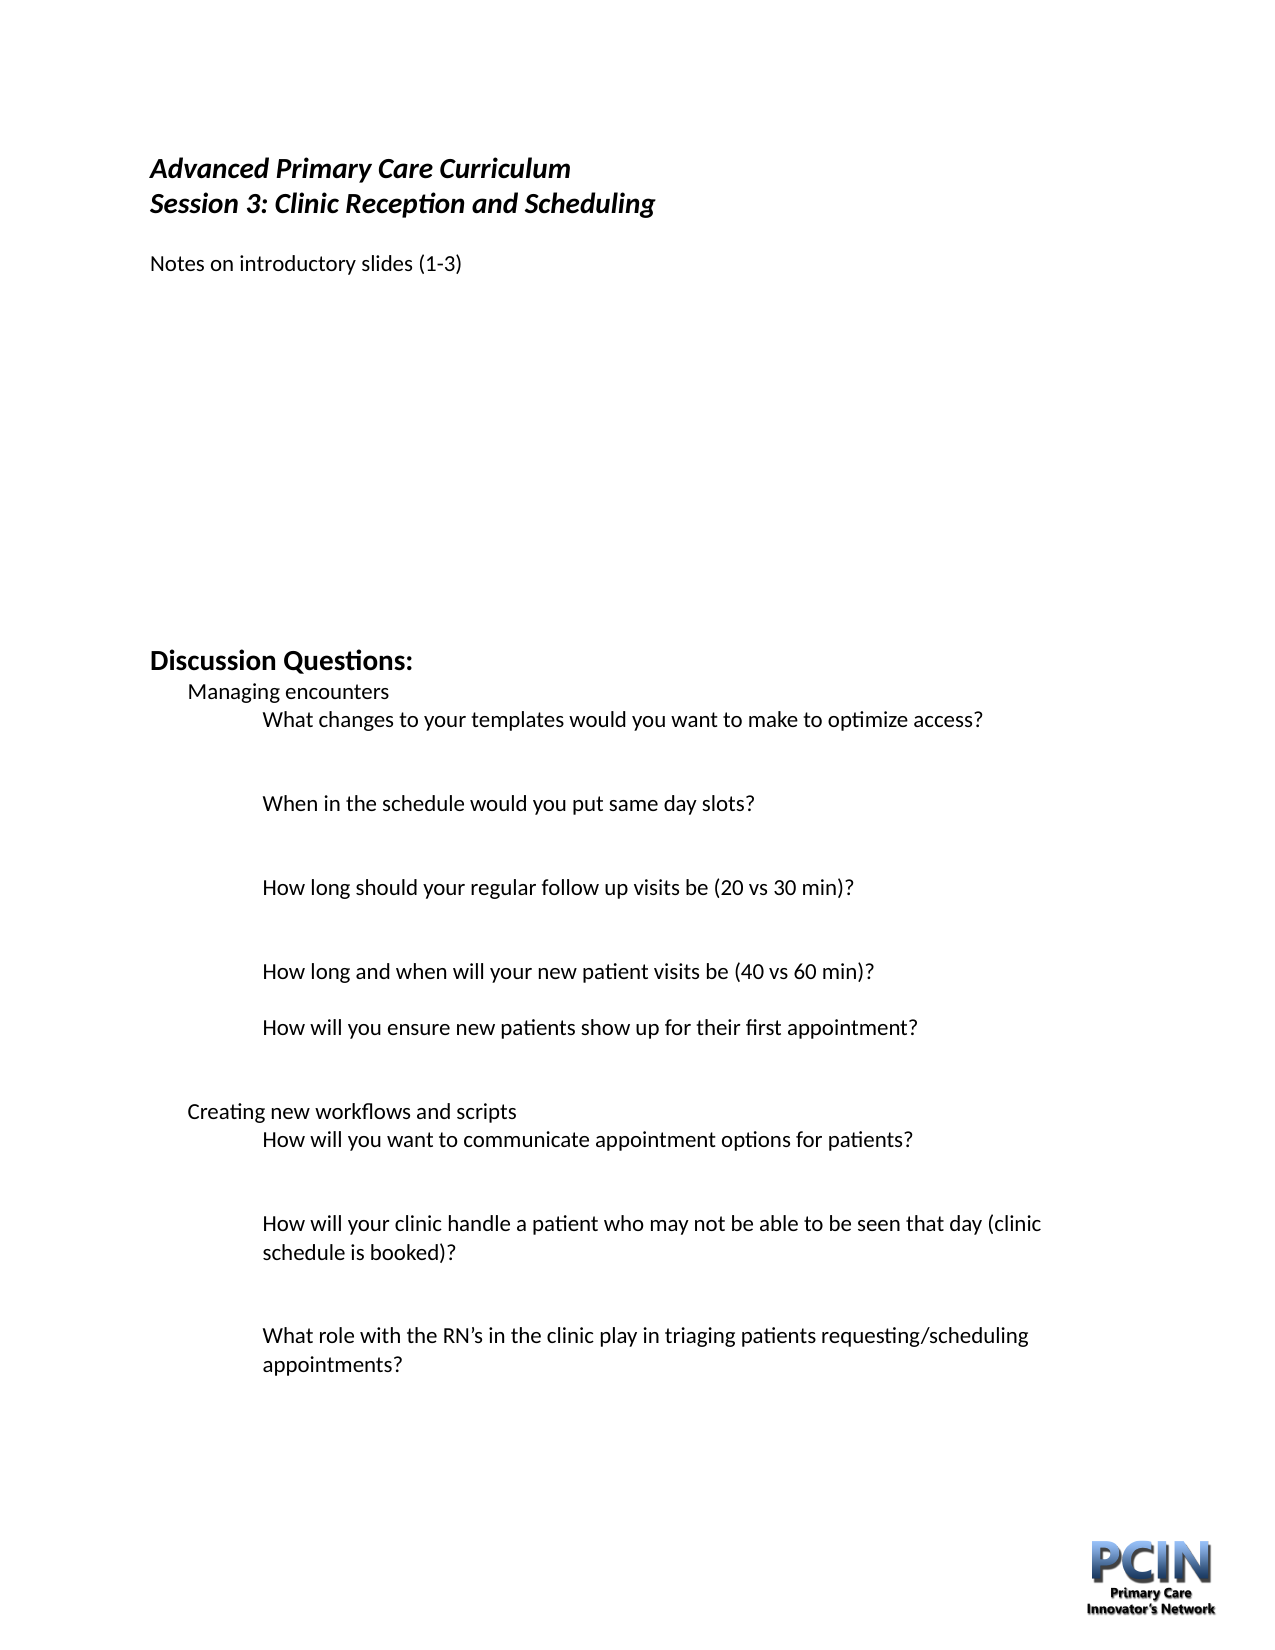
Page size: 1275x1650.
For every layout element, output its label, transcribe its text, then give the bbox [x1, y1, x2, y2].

list How will you ensure new patients show up for their first appointment? [225, 1013, 1125, 1041]
list When in the schedule would you put same day slots? [225, 789, 1125, 817]
list What role with the RN’s in the clinic play in triaging patients requesting/scheduling appointments? [225, 1322, 1125, 1378]
list Managing encounters [150, 677, 1125, 705]
list How will you want to communicate appointment options for patients? [225, 1126, 1125, 1153]
list How long should your regular follow up visits be (20 vs 30 min)? [225, 873, 1125, 901]
text Advanced Primary Care Curriculum [150, 150, 1125, 186]
list How long and when will your new patient visits be (40 vs 60 min)? [225, 957, 1125, 985]
list What changes to your templates would you want to make to optimize access? [225, 705, 1125, 733]
text Discussion Questions: [150, 642, 1125, 677]
text Notes on introductory slides (1-3) [150, 249, 1125, 277]
list Creating new workflows and scripts [150, 1097, 1125, 1126]
list How will your clinic handle a patient who may not be able to be seen that day (clinic schedule is booked)? [225, 1209, 1125, 1266]
text Session 3: Clinic Reception and Scheduling [150, 186, 1125, 221]
picture [1073, 1526, 1225, 1622]
